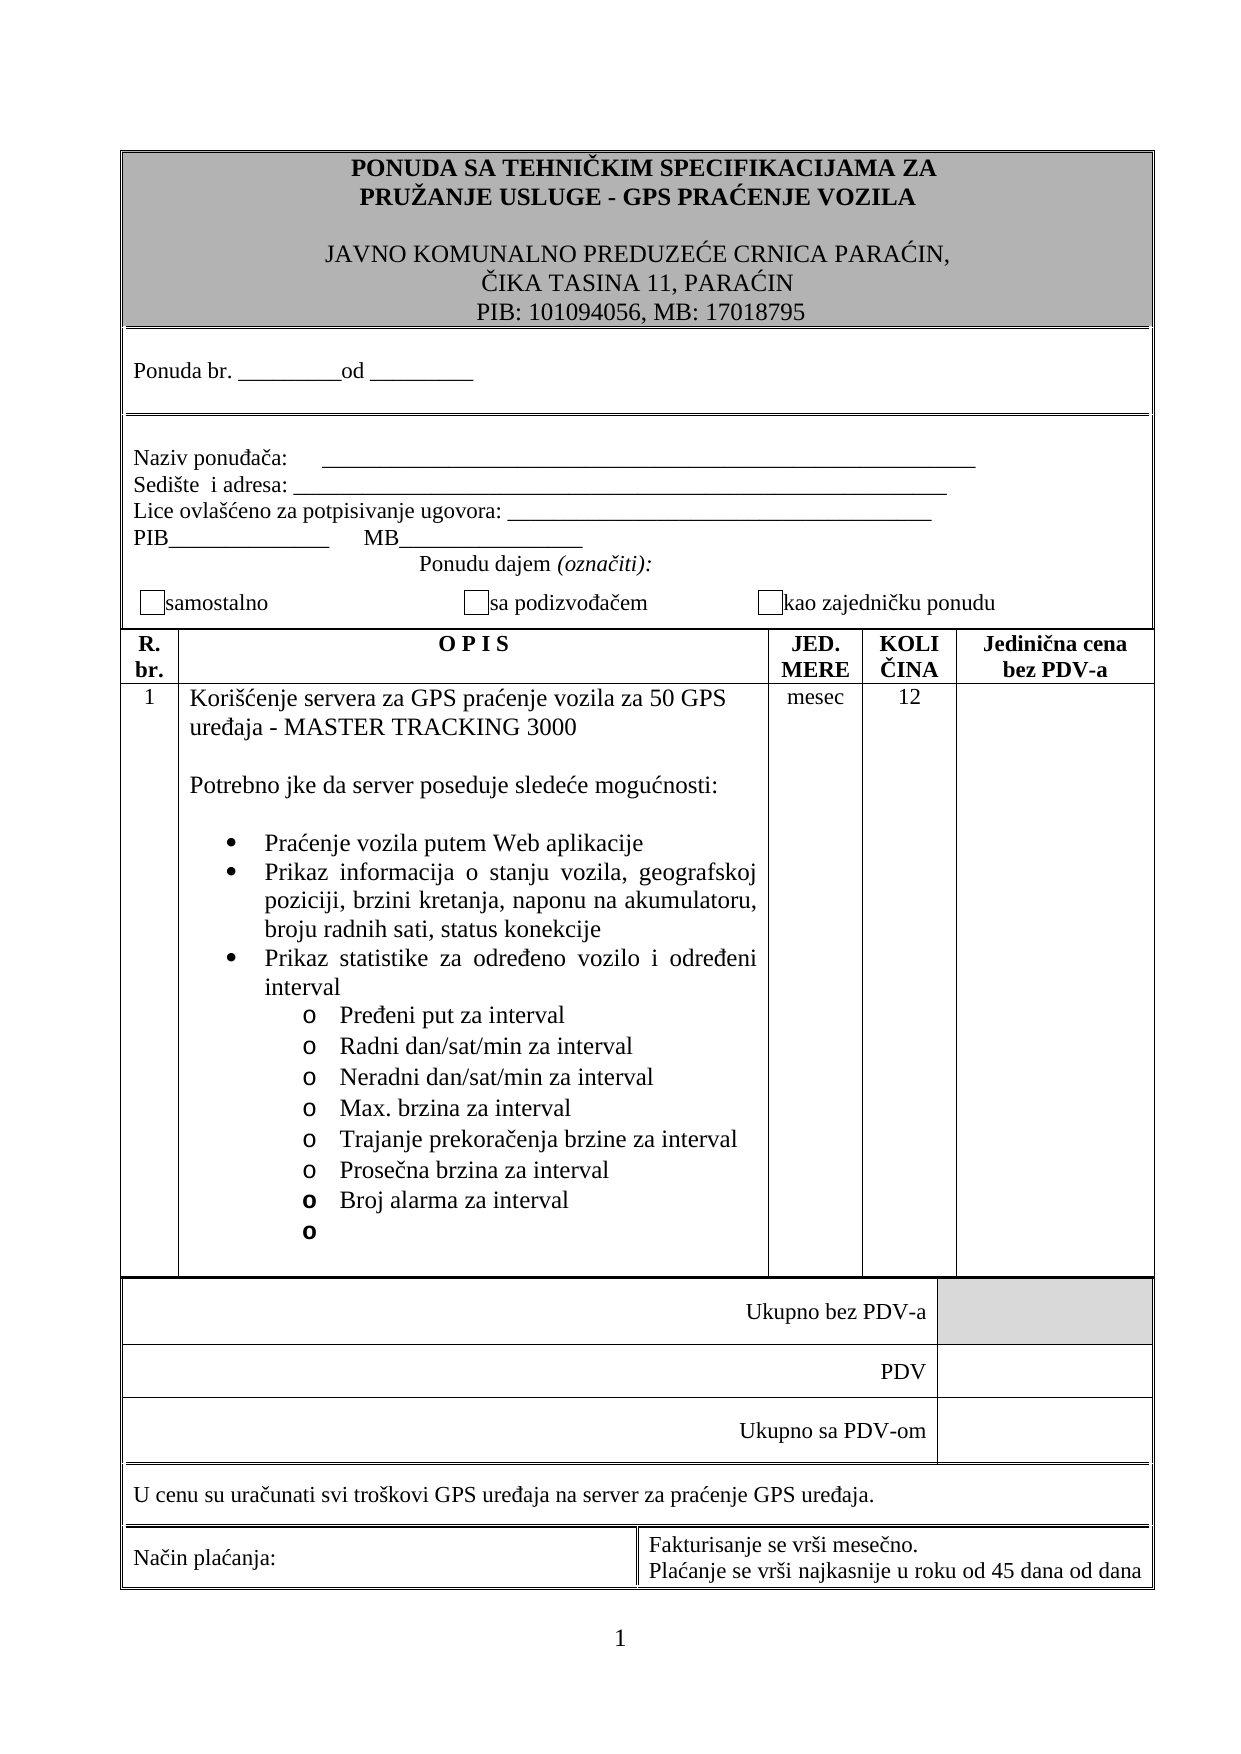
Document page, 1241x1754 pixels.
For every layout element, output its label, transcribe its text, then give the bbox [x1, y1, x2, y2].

table_cell mesec [769, 684, 862, 1276]
table_header O P I S [179, 630, 768, 682]
table_cell 12 [863, 684, 956, 1276]
table_header Jedinična cena bez PDV-a [957, 630, 1154, 682]
table_cell Korišćenje servera za GPS praćenje vozila za 50 GPS uređaja - MASTER TRACKING 3000 Potrebno jke da server poseduje sledeće mogućnosti: Praćenje vozila putem Web aplikacije Prikaz informacija o stanju vozila, geografskoj poziciji, brzini kretanja, naponu na akumulatoru, broju radnih sati, status konekcije Prikaz statistike za određeno vozilo i određeni interval Pređeni put za interval Radni dan/sat/min za interval Neradni dan/sat/min za interval Max. brzina za interval Trajanje prekoračenja brzine za interval Prosečna brzina za interval Broj alarma za interval [179, 684, 768, 1276]
table_cell [957, 684, 1154, 1276]
table_cell U cenu su uračunati svi troškovi GPS uređaja na server za praćenje GPS uređaja. [123, 1462, 1152, 1524]
table_header Ukupno bez PDV-a [123, 1279, 937, 1344]
table_header JED. MERE [769, 630, 862, 682]
table_header KOLIČINA [863, 630, 956, 682]
table_cell Način plaćanja: [122, 1524, 637, 1587]
table_cell Ukupno sa PDV-om [123, 1398, 937, 1462]
table_cell PDV [123, 1345, 937, 1397]
table_header R. br. [121, 630, 178, 682]
table_cell [938, 1398, 1152, 1462]
table_cell Ponuda br. _________od _________ [123, 326, 1152, 413]
table_cell [938, 1345, 1152, 1397]
table_cell Naziv ponuđača: _________________________________________________________ Sedište i adresa: _________________________________________________________ Lice ovlašćeno za potpisivanje ugovora: _____________________________________ PIB______________ MB________________ Ponudu dajem (označiti): samostalno sa podizvođačem kao zajedničku ponudu [123, 413, 1152, 628]
table_header PONUDA SA TEHNIČKIM SPECIFIKACIJAMA ZA PRUŽANJE USLUGE - GPS PRAĆENJE VOZILA JAVNO KOMUNALNO PREDUZEĆE CRNICA PARAĆIN, ČIKA TASINA 11, PARAĆIN PIB: 101094056, MB: 17018795 [123, 153, 1152, 326]
table_header [938, 1279, 1152, 1344]
table_cell 1 [121, 684, 178, 1276]
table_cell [638, 1524, 1153, 1587]
